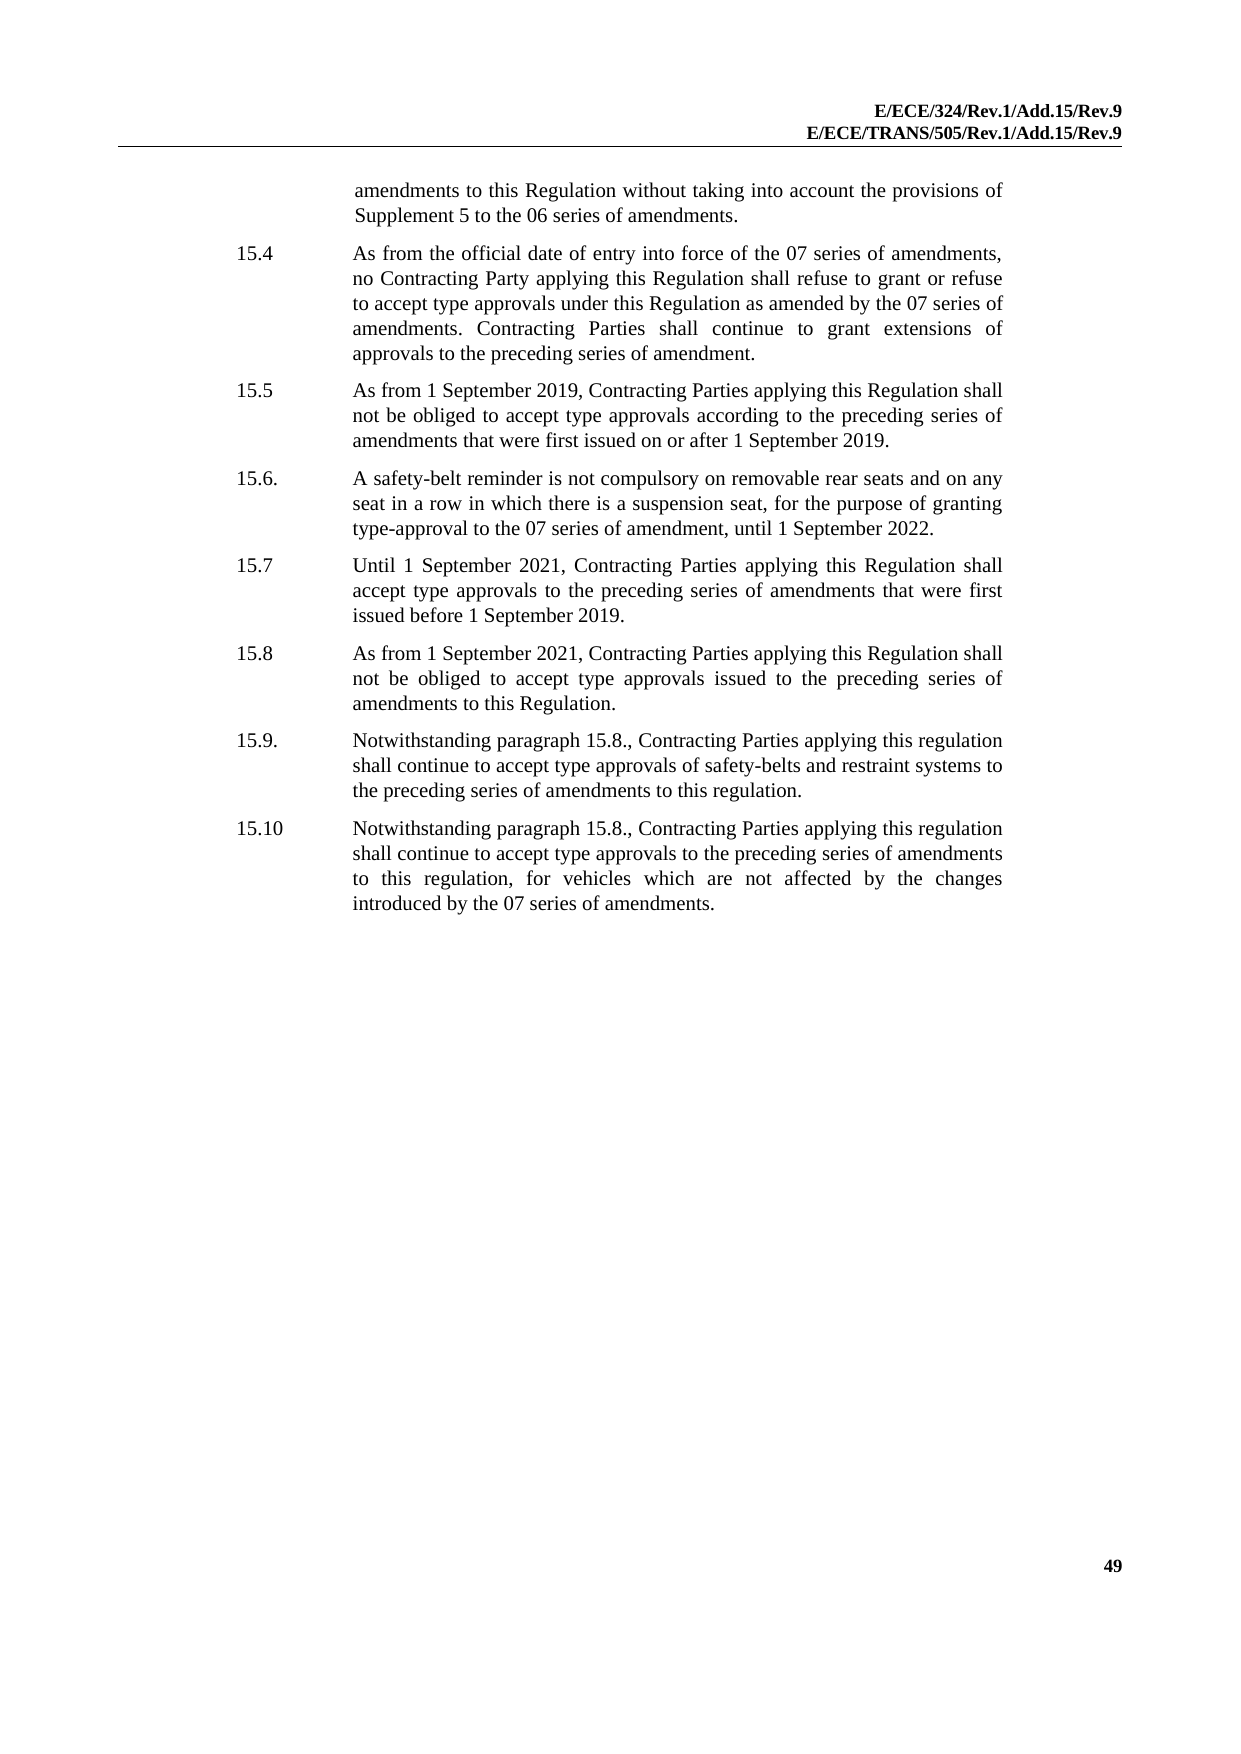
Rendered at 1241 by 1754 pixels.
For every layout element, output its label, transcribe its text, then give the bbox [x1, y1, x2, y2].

text 15.7 Until 1 September 2021, Contracting Parties applying this Regulation shall accept type approvals to the preceding series of amendments that were first issued before 1 September 2019. [236, 552, 1004, 627]
text 15.8 As from 1 September 2021, Contracting Parties applying this Regulation shall not be obliged to accept type approvals issued to the preceding series of amendments to this Regulation. [236, 640, 1004, 715]
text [236, 177, 1004, 227]
text 15.6. A safety-belt reminder is not compulsory on removable rear seats and on any seat in a row in which there is a suspension seat, for the purpose of granting type-approval to the 07 series of amendment, until 1 September 2022. [236, 465, 1004, 540]
text 15.10 Notwithstanding paragraph 15.8., Contracting Parties applying this regulation shall continue to accept type approvals to the preceding series of amendments to this regulation, for vehicles which are not affected by the changes introduced by the 07 series of amendments. [236, 815, 1004, 915]
text 15.5 As from 1 September 2019, Contracting Parties applying this Regulation shall not be obliged to accept type approvals according to the preceding series of amendments that were first issued on or after 1 September 2019. [236, 377, 1004, 452]
text 15.4 As from the official date of entry into force of the 07 series of amendments, no Contracting Party applying this Regulation shall refuse to grant or refuse to accept type approvals under this Regulation as amended by the 07 series of amendments. Contracting Parties shall continue to grant extensions of approvals to the preceding series of amendment. [236, 240, 1004, 365]
text 15.9. Notwithstanding paragraph 15.8., Contracting Parties applying this regulation shall continue to accept type approvals of safety-belts and restraint systems to the preceding series of amendments to this regulation. [236, 727, 1004, 802]
